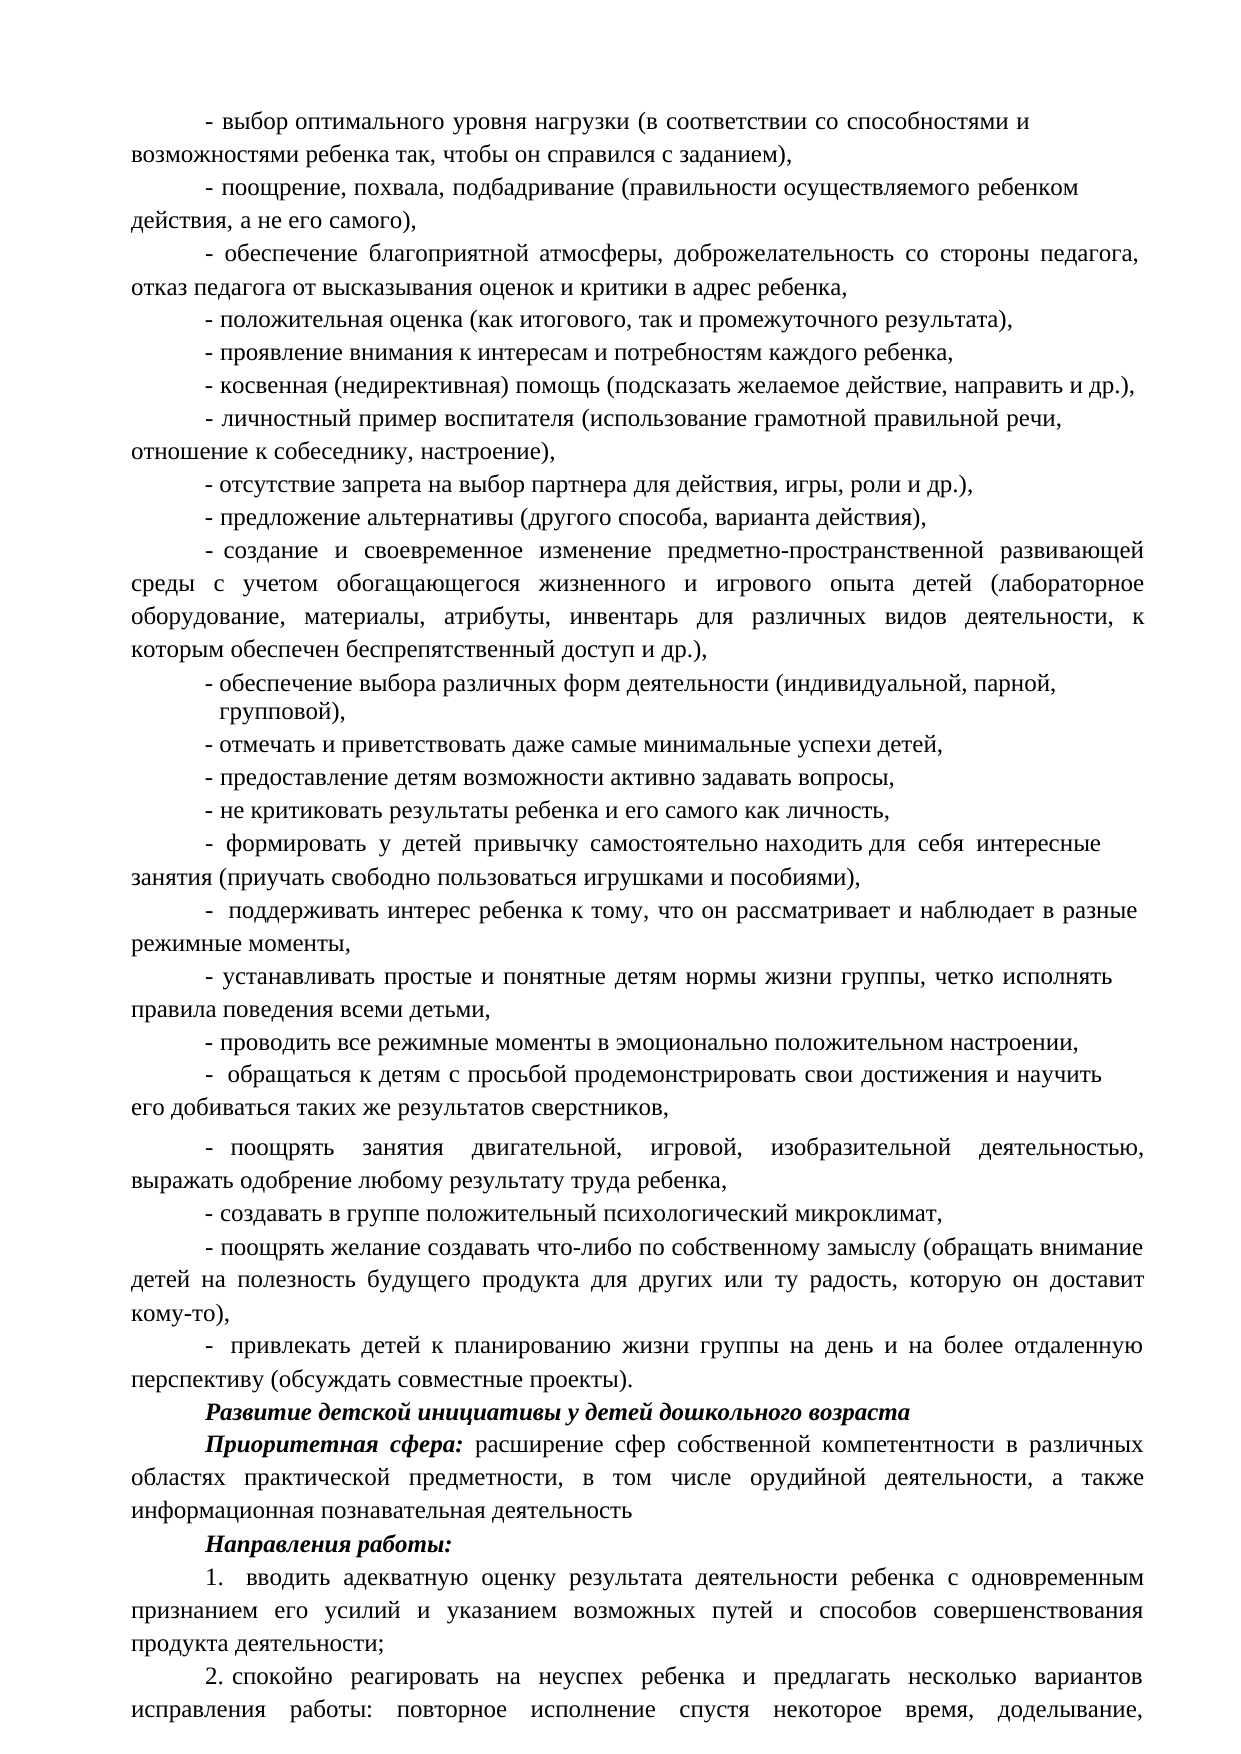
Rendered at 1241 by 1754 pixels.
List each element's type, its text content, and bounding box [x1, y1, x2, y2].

list создание и своевременное изменение предметно-пространственной развивающей среды с учетом обогащающегося жизненного и игрового опыта детей (лабораторное оборудование, материалы, атрибуты, инвентарь для различных видов деятельности, к которым обеспечен беспрепятственный доступ и др.), [131, 535, 1145, 663]
list устанавливать простые и понятные детям нормы жизни группы, четко исполнять правила поведения всеми детьми, [131, 961, 1145, 1023]
list предложение альтернативы (другого способа, варианта действия), [204, 502, 1168, 531]
list предоставление детям возможности активно задавать вопросы, [204, 762, 1168, 791]
list не критиковать результаты ребенка и его самого как личность, [204, 795, 1168, 824]
list поощрять занятия двигательной, игровой, изобразительной деятельностью, выражать одобрение любому результату труда ребенка, [131, 1132, 1144, 1194]
list обеспечение выбора различных форм деятельности (индивидуальной, парной, групповой), [204, 668, 1168, 725]
list положительная оценка (как итогового, так и промежуточного результата), [204, 305, 1168, 333]
list привлекать детей к планированию жизни группы на день и на более отдаленную перспективу (обсуждать совместные проекты). [131, 1331, 1144, 1392]
text Развитие детской инициативы у детей дошкольного возраста [205, 1397, 1168, 1426]
text Приоритетная сфера: расширение сфер собственной компетентности в различных областях практической предметности, в том числе орудийной деятельности, а также информационная познавательная деятельность [131, 1429, 1144, 1524]
list проявление внимания к интересам и потребностям каждого ребенка, [204, 337, 1168, 366]
text Направления работы: [205, 1529, 1168, 1558]
list вводить адекватную оценку результата деятельности ребенка с одновременным признанием его усилий и указанием возможных путей и способов совершенствования продукта деятельности; [131, 1562, 1144, 1657]
list формировать у детей привычку самостоятельно находить для себя интересные занятия (приучать свободно пользоваться игрушками и пособиями), [131, 828, 1145, 890]
list проводить все режимные моменты в эмоционально положительном настроении, [204, 1027, 1168, 1056]
list создавать в группе положительный психологический микроклимат, [204, 1198, 1168, 1227]
list отсутствие запрета на выбор партнера для действия, игры, роли и др.), [204, 469, 1168, 498]
list выбор оптимального уровня нагрузки (в соответствии со способностями и возможностями ребенка так, чтобы он справился с заданием), [131, 106, 1144, 168]
list отмечать и приветствовать даже самые минимальные успехи детей, [204, 729, 1168, 758]
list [131, 1661, 1144, 1723]
list поощрение, похвала, подбадривание (правильности осуществляемого ребенком действия, а не его самого), [131, 172, 1145, 234]
list обращаться к детям с просьбой продемонстрировать свои достижения и научить его добиваться таких же результатов сверстников, [131, 1059, 1143, 1121]
list обеспечение благоприятной атмосферы, доброжелательность со стороны педагога, отказ педагога от высказывания оценок и критики в адрес ребенка, [131, 238, 1144, 301]
list поддерживать интерес ребенка к тому, что он рассматривает и наблюдает в разные режимные моменты, [131, 895, 1144, 957]
list поощрять желание создавать что-либо по собственному замыслу (обращать внимание детей на полезность будущего продукта для других или ту радость, которую он доставит кому-то), [131, 1232, 1144, 1326]
list косвенная (недирективная) помощь (подсказать желаемое действие, направить и др.), [204, 370, 1168, 399]
list личностный пример воспитателя (использование грамотной правильной речи, отношение к собеседнику, настроение), [131, 403, 1144, 465]
